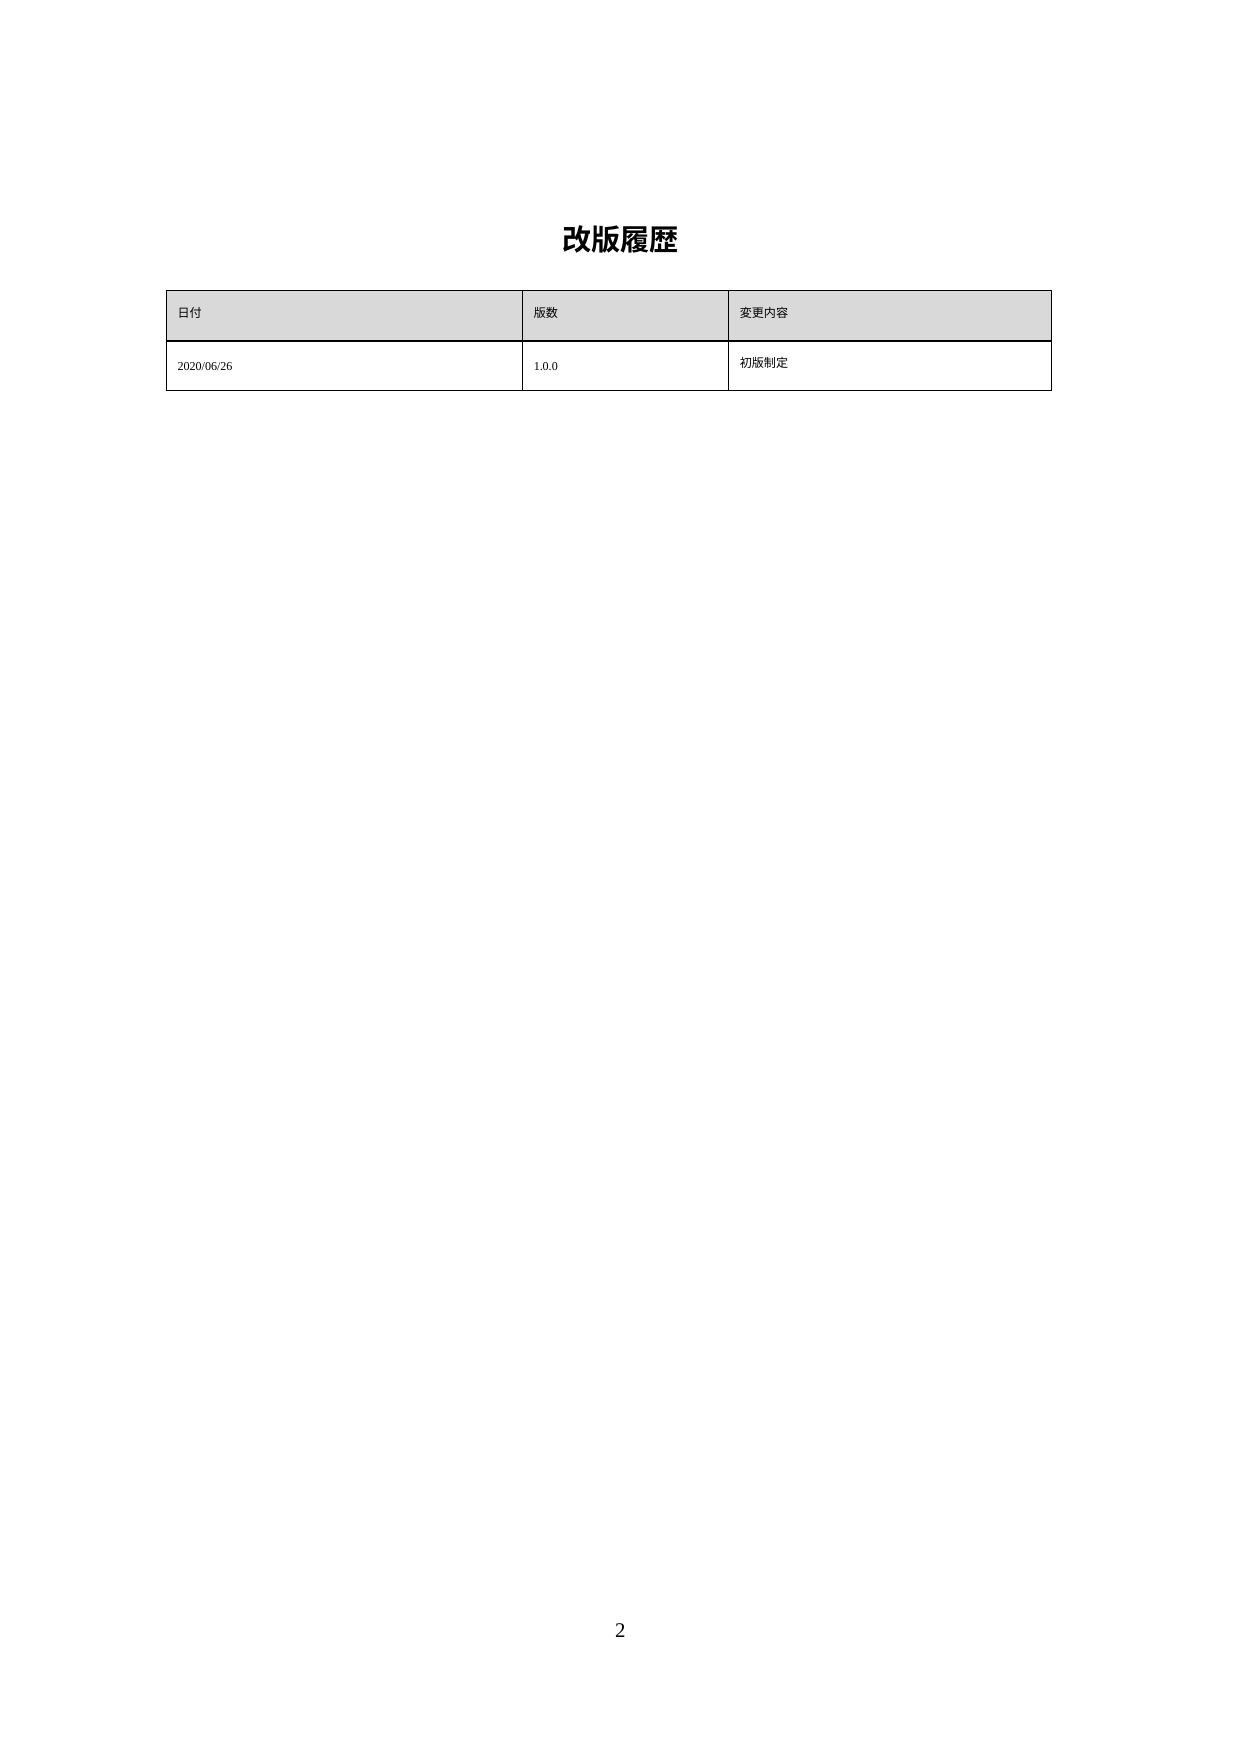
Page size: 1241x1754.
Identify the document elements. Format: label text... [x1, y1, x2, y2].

text 改版履歴 [177, 219, 1063, 259]
table_header 版数 [523, 291, 728, 340]
table_cell 2020/06/26 [167, 342, 522, 390]
table_cell 1.0.0 [523, 342, 728, 390]
table_cell 初版制定 [729, 342, 1051, 390]
table_header 日付 [167, 291, 522, 340]
table_header 変更内容 [729, 291, 1051, 340]
